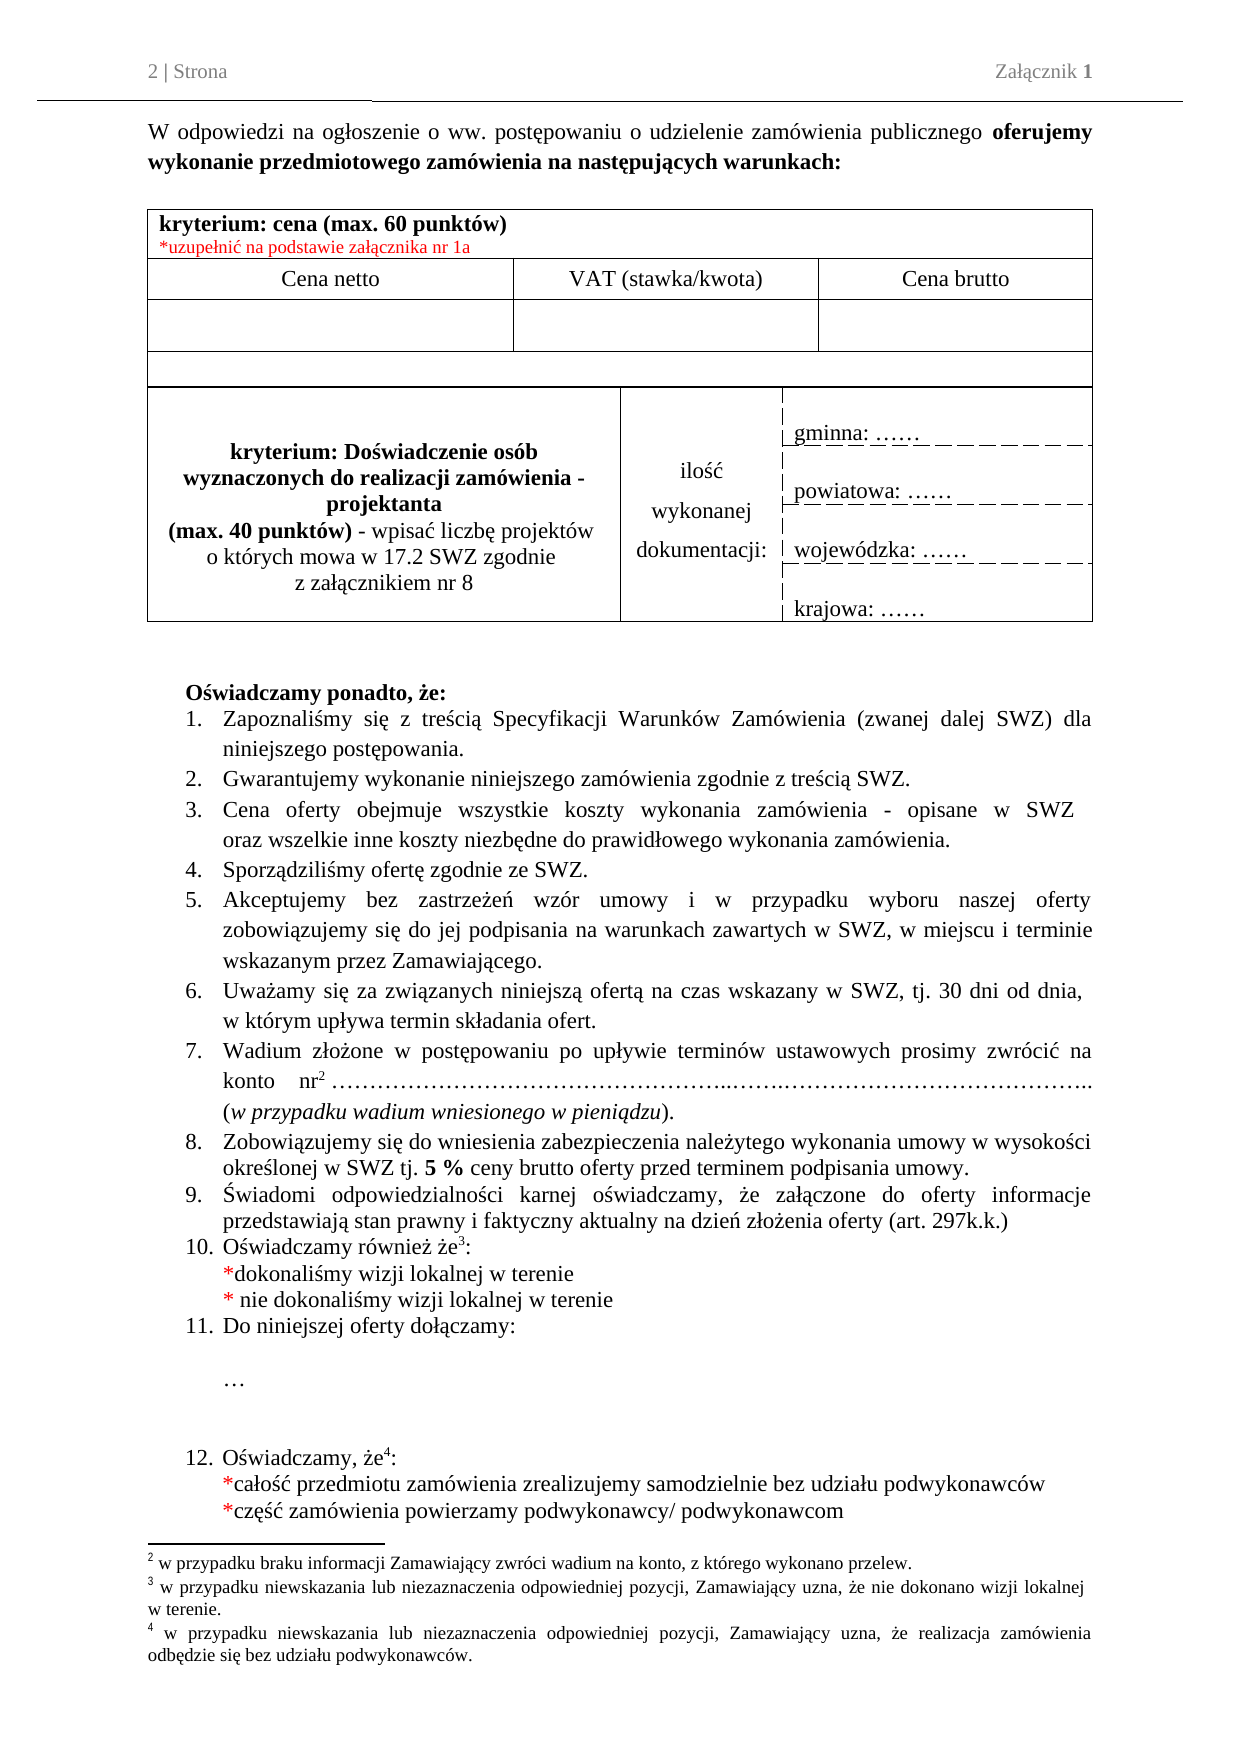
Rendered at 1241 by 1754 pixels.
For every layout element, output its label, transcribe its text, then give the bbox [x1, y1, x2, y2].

table_cell Cena brutto [819, 259, 1092, 298]
list Zapoznaliśmy się z treścią Specyfikacji Warunków Zamówienia (zwanej dalej SWZ) dla niniejszego postępowania. [185, 705, 1092, 762]
list Wadium złożone w postępowaniu po upływie terminów ustawowych prosimy zwrócić na konto nr ……………………………………………..…….………………………………….. (w przypadku wadium wniesionego w pieniądzu). [185, 1037, 1092, 1124]
table_cell VAT (stawka/kwota) [514, 259, 818, 298]
list Świadomi odpowiedzialności karnej oświadczamy, że załączone do oferty informacje przedstawiają stan prawny i faktyczny aktualny na dzień złożenia oferty (art. 297k.k.) [185, 1181, 1092, 1233]
list Zobowiązujemy się do wniesienia zabezpieczenia należytego wykonania umowy w wysokości określonej w SWZ tj. 5 % ceny brutto oferty przed terminem podpisania umowy. [185, 1128, 1092, 1181]
text *całość przedmiotu zamówienia zrealizujemy samodzielnie bez udziału podwykonawców [222, 1471, 1092, 1497]
list Do niniejszej oferty dołączamy: [185, 1312, 1092, 1339]
table_cell wojewódzka: …… [783, 504, 1092, 562]
table_cell [148, 352, 1092, 386]
list Sporządziliśmy ofertę zgodnie ze SWZ. [185, 856, 1092, 882]
list Akceptujemy bez zastrzeżeń wzór umowy i w przypadku wyboru naszej oferty zobowiązujemy się do jej podpisania na warunkach zawartych w SWZ, w miejscu i terminie wskazanym przez Zamawiającego. [185, 886, 1092, 973]
table_header kryterium: cena (max. 60 punktów) *uzupełnić na podstawie załącznika nr 1a [148, 210, 1092, 258]
text … [223, 1365, 1092, 1391]
text *dokonaliśmy wizji lokalnej w terenie [223, 1260, 1092, 1286]
table_cell [148, 300, 513, 351]
text *część zamówienia powierzamy podwykonawcy/ podwykonawcom [222, 1497, 1092, 1523]
list Uważamy się za związanych niniejszą ofertą na czas wskazany w SWZ, tj. 30 dni od dnia, w którym upływa termin składania ofert. [185, 977, 1092, 1033]
table_cell powiatowa: …… [783, 445, 1092, 504]
list Gwarantujemy wykonanie niniejszego zamówienia zgodnie z treścią SWZ. [185, 765, 1092, 792]
list Cena oferty obejmuje wszystkie koszty wykonania zamówienia - opisane w SWZ oraz wszelkie inne koszty niezbędne do prawidłowego wykonania zamówienia. [185, 796, 1092, 852]
table_cell [819, 300, 1092, 351]
text W odpowiedzi na ogłoszenie o ww. postępowaniu o udzielenie zamówienia publicznego oferujemy wykonanie przedmiotowego zamówienia na następujących warunkach: [148, 118, 1092, 175]
table_cell ilość wykonanej dokumentacji: [621, 388, 783, 621]
list Oświadczamy również że: [185, 1233, 1092, 1260]
text * nie dokonaliśmy wizji lokalnej w terenie [223, 1286, 1092, 1312]
table_cell kryterium: Doświadczenie osób wyznaczonych do realizacji zamówienia - projektanta (max. 40 punktów) - wpisać liczbę projektów o których mowa w 17.2 SWZ zgodnie z załącznikiem nr 8 [148, 388, 620, 621]
table_cell krajowa: …… [783, 563, 1092, 621]
table_cell Cena netto [148, 259, 513, 298]
table_cell gminna: …… [783, 388, 1092, 445]
text Oświadczamy ponadto, że: [185, 679, 1092, 705]
table_cell [514, 300, 818, 351]
list Oświadczamy, że: [185, 1444, 1092, 1471]
